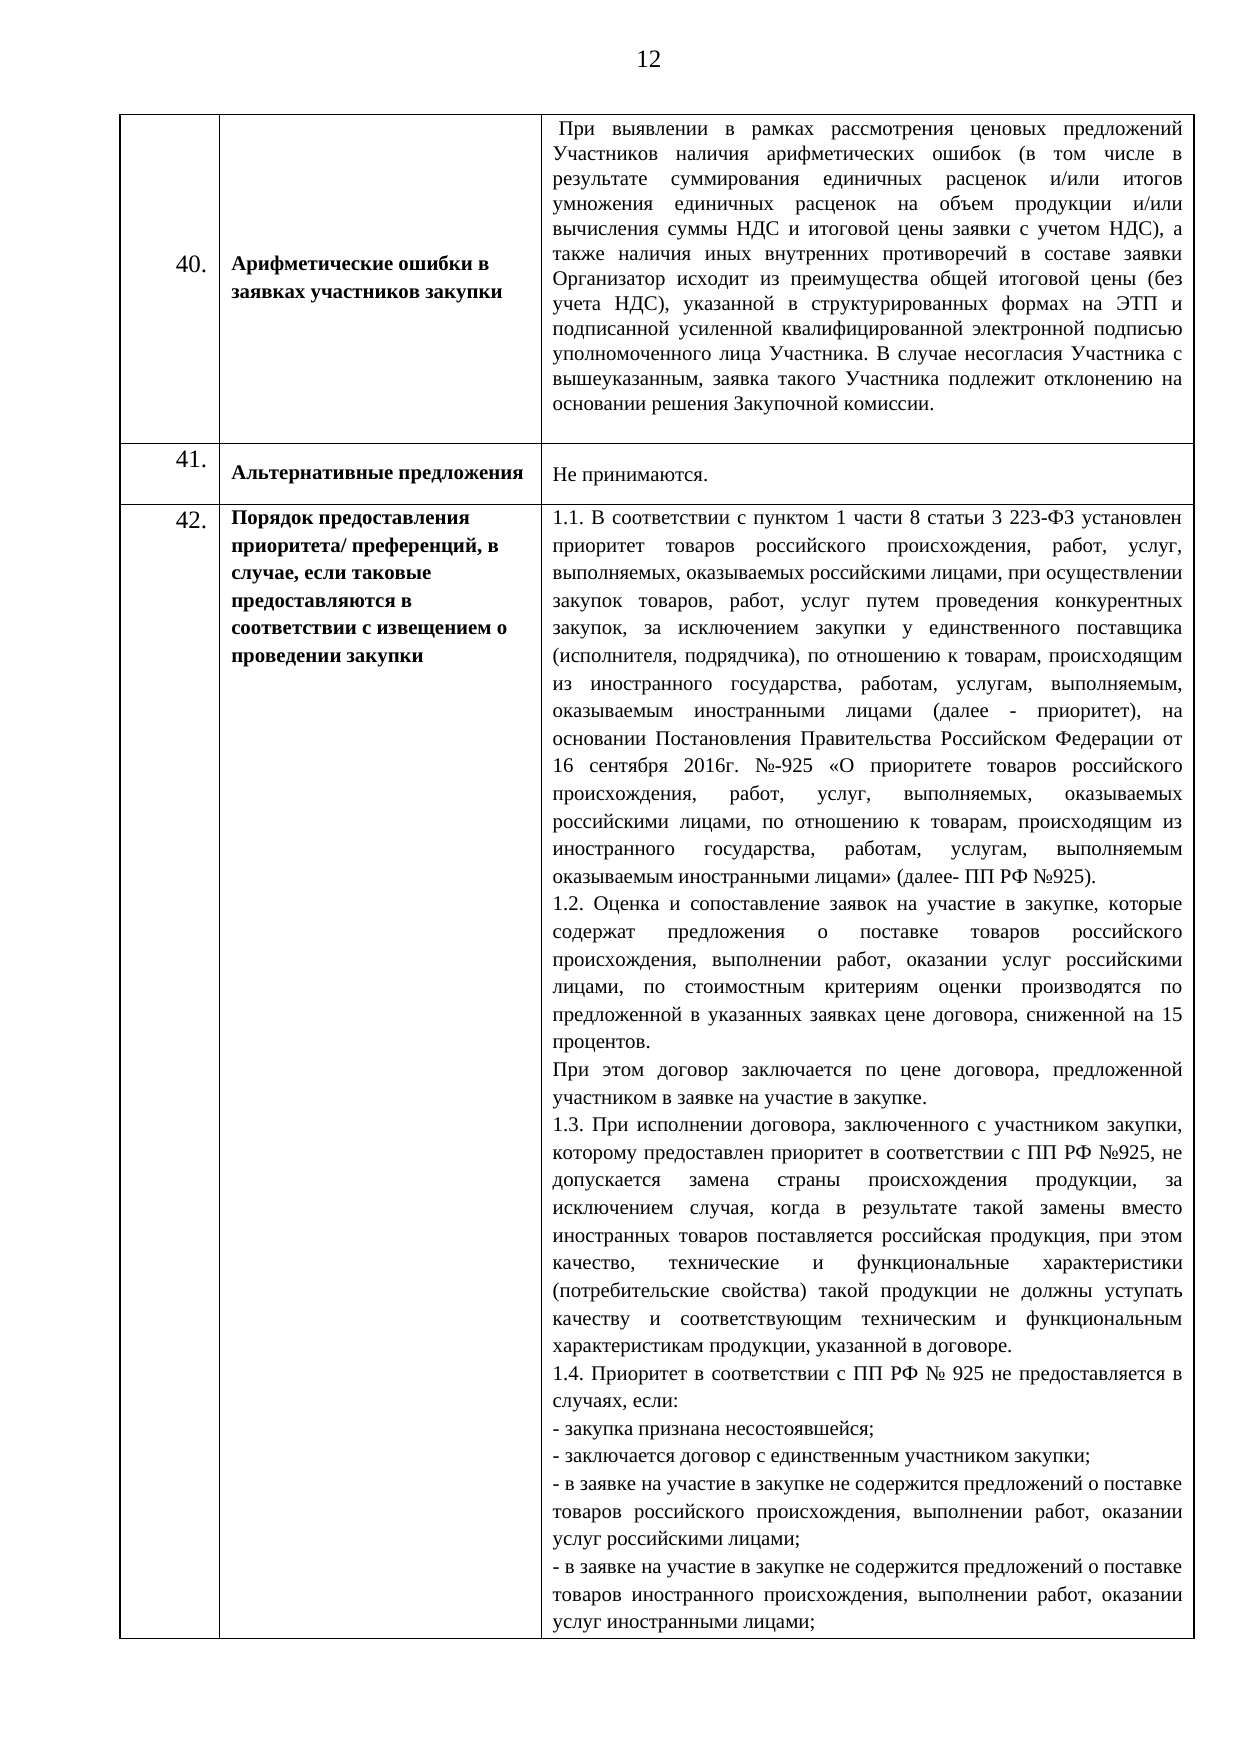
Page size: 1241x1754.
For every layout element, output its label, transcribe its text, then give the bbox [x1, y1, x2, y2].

table_cell [121, 505, 219, 1637]
table_cell При выявлении в рамках рассмотрения ценовых предложений Участников наличия арифметических ошибок (в том числе в результате суммирования единичных расценок и/или итогов умножения единичных расценок на объем продукции и/или вычисления суммы НДС и итоговой цены заявки с учетом НДС), а также наличия иных внутренних противоречий в составе заявки Организатор исходит из преимущества общей итоговой цены (без учета НДС), указанной в структурированных формах на ЭТП и подписанной усиленной квалифицированной электронной подписью уполномоченного лица Участника. В случае несогласия Участника с вышеуказанным, заявка такого Участника подлежит отклонению на основании решения Закупочной комиссии. [542, 115, 1193, 443]
table_cell Не принимаются. [542, 444, 1193, 504]
table_cell [121, 444, 219, 504]
table_cell Альтернативные предложения [220, 444, 541, 504]
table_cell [542, 505, 1193, 1637]
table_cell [220, 505, 541, 1637]
table_cell [121, 115, 219, 443]
table_cell Арифметические ошибки в заявках участников закупки [220, 115, 541, 443]
